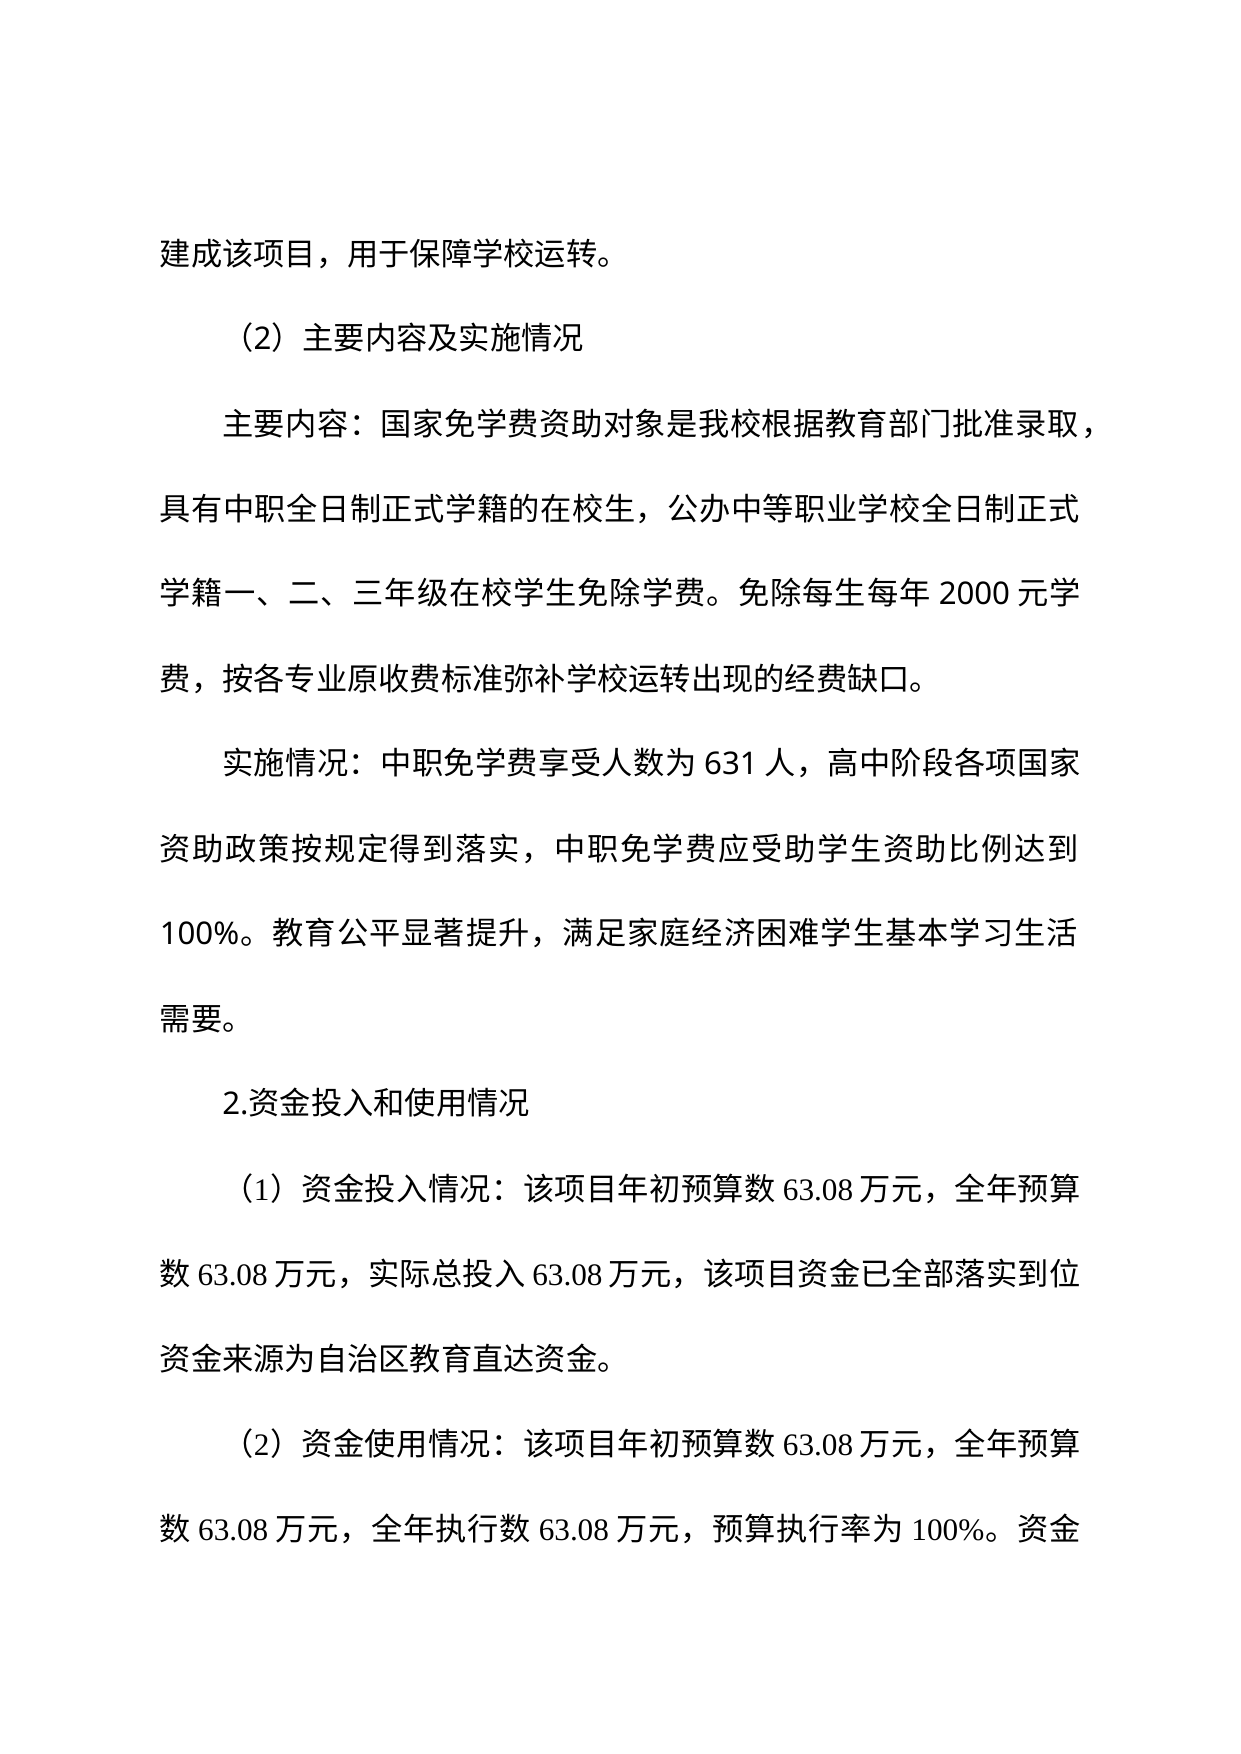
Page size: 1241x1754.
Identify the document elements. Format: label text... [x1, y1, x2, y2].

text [159, 1399, 1081, 1569]
text 实施情况：中职免学费享受人数为631人，高中阶段各项国家资助政策按规定得到落实，中职免学费应受助学生资助比例达到100%。教育公平显著提升，满足家庭经济困难学生基本学习生活需要。 [159, 719, 1081, 1059]
text （2）主要内容及实施情况 [159, 294, 1081, 379]
text 2.资金投入和使用情况 [159, 1059, 1081, 1144]
text （1）资金投入情况：该项目年初预算数63.08万元，全年预算数63.08万元，实际总投入63.08万元，该项目资金已全部落实到位资金来源为自治区教育直达资金。 [159, 1144, 1081, 1399]
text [159, 209, 1081, 294]
text 主要内容：国家免学费资助对象是我校根据教育部门批准录取，具有中职全日制正式学籍的在校生，公办中等职业学校全日制正式学籍一、二、三年级在校学生免除学费。免除每生每年2000元学费，按各专业原收费标准弥补学校运转出现的经费缺口。 [159, 379, 1081, 719]
